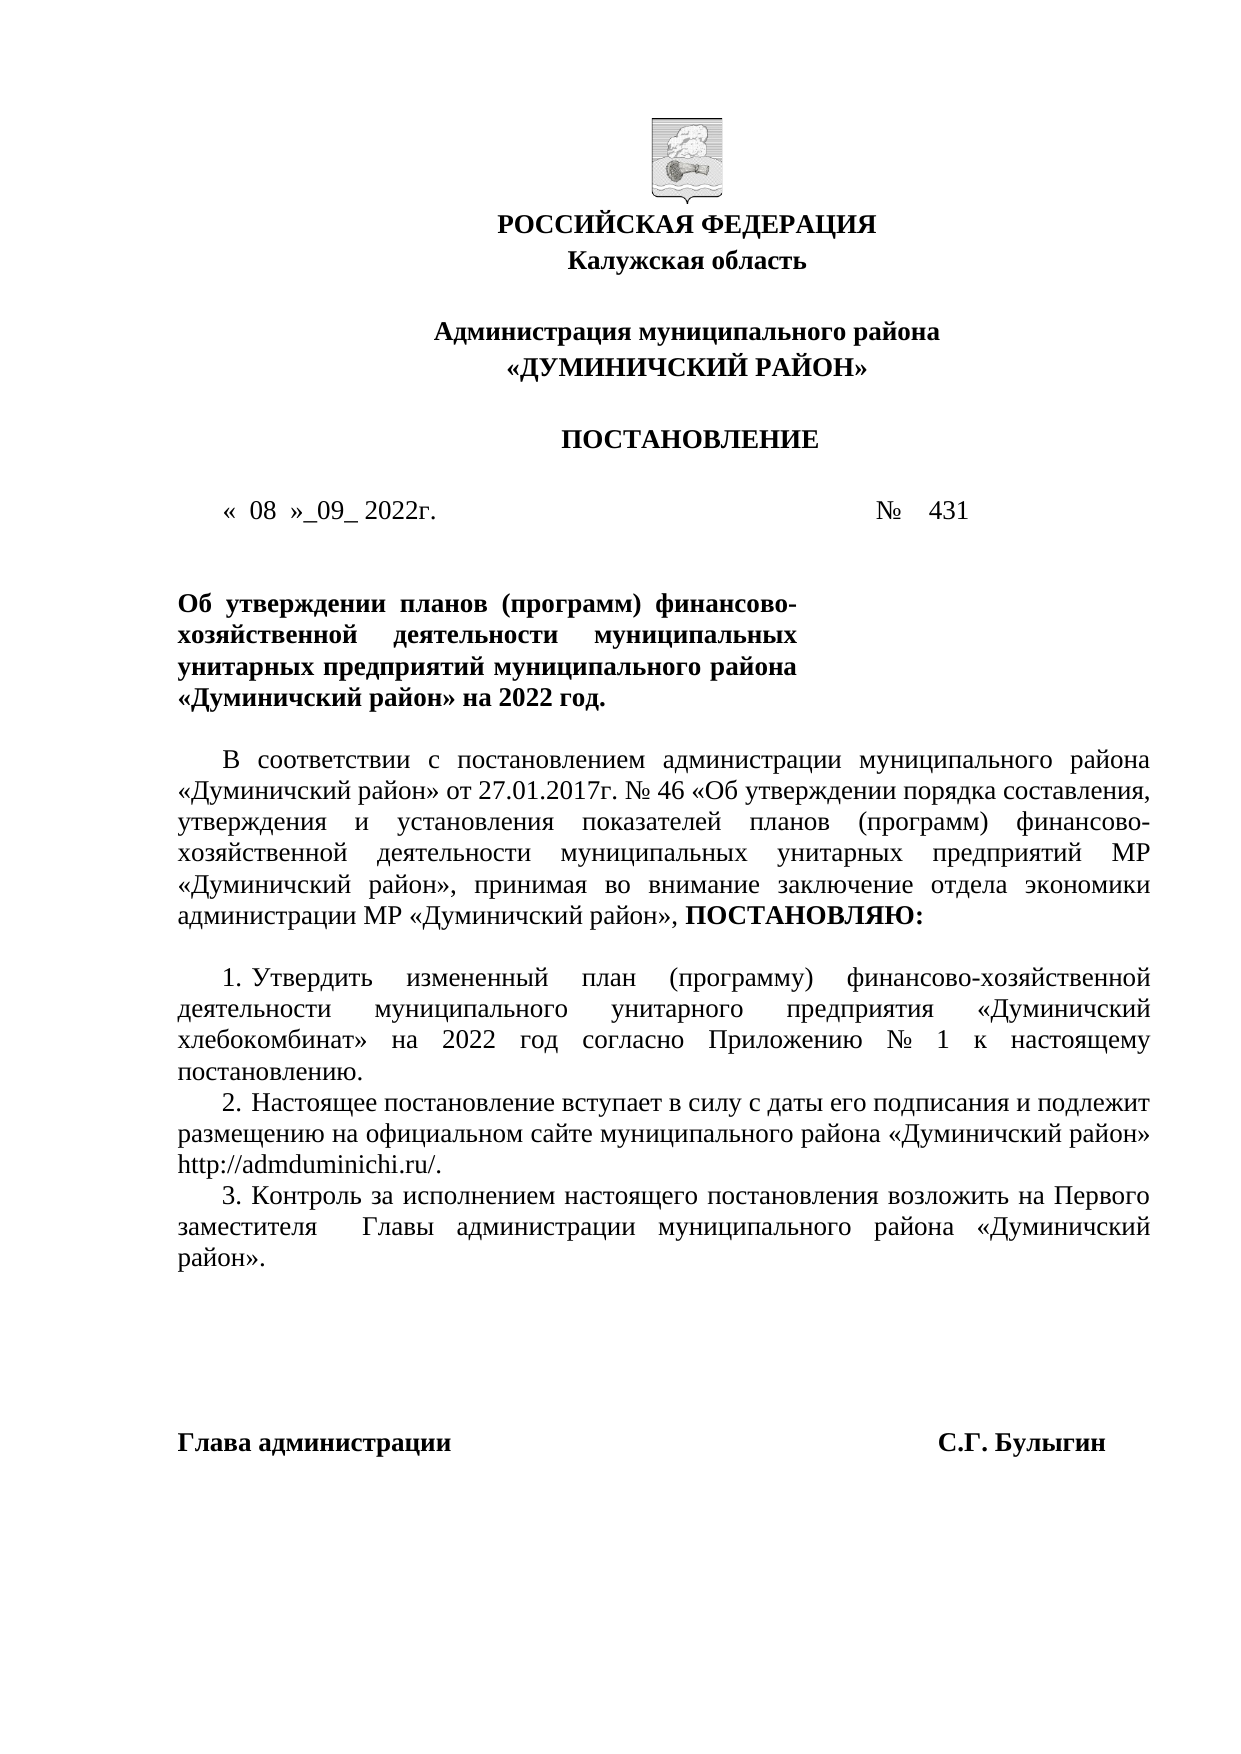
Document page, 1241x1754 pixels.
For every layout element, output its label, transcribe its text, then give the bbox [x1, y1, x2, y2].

text В соответствии с постановлением администрации муниципального района «Думиничский район» от 27.01.2017г. № 46 «Об утверждении порядка составления, утверждения и установления показателей планов (программ) финансово-хозяйственной деятельности муниципальных унитарных предприятий МР «Думиничский район», принимая во внимание заключение отдела экономики администрации МР «Думиничский район», ПОСТАНОВЛЯЮ: [177, 743, 1152, 930]
list Настоящее постановление вступает в силу с даты его подписания и подлежит размещению на официальном сайте муниципального района «Думиничский район» http://admduminichi.ru/. [177, 1086, 1152, 1179]
list Утвердить измененный план (программу) финансово-хозяйственной деятельности муниципального унитарного предприятия «Думиничский хлебокомбинат» на 2022 год согласно Приложению № 1 к настоящему постановлению. [177, 961, 1152, 1086]
list Калужская область [177, 244, 1152, 275]
list Об утверждении планов (программ) финансово-хозяйственной деятельности муниципальных унитарных предприятий муниципального района «Думиничский район» на 2022 год. [177, 587, 797, 712]
list ПОСТАНОВЛЕНИЕ [177, 423, 1152, 454]
picture [651, 118, 723, 204]
text Глава администрации С.Г. Булыгин [177, 1426, 1152, 1457]
list « 08 »_09_ 2022г. № 431 [177, 494, 1152, 525]
list Администрация муниципального района [177, 316, 1152, 347]
list «ДУМИНИЧСКИЙ РАЙОН» [177, 351, 1152, 382]
list Контроль за исполнением настоящего постановления возложить на Первого заместителя Главы администрации муниципального района «Думиничский район». [177, 1179, 1152, 1273]
list РОССИЙСКАЯ ФЕДЕРАЦИЯ [177, 208, 1152, 239]
